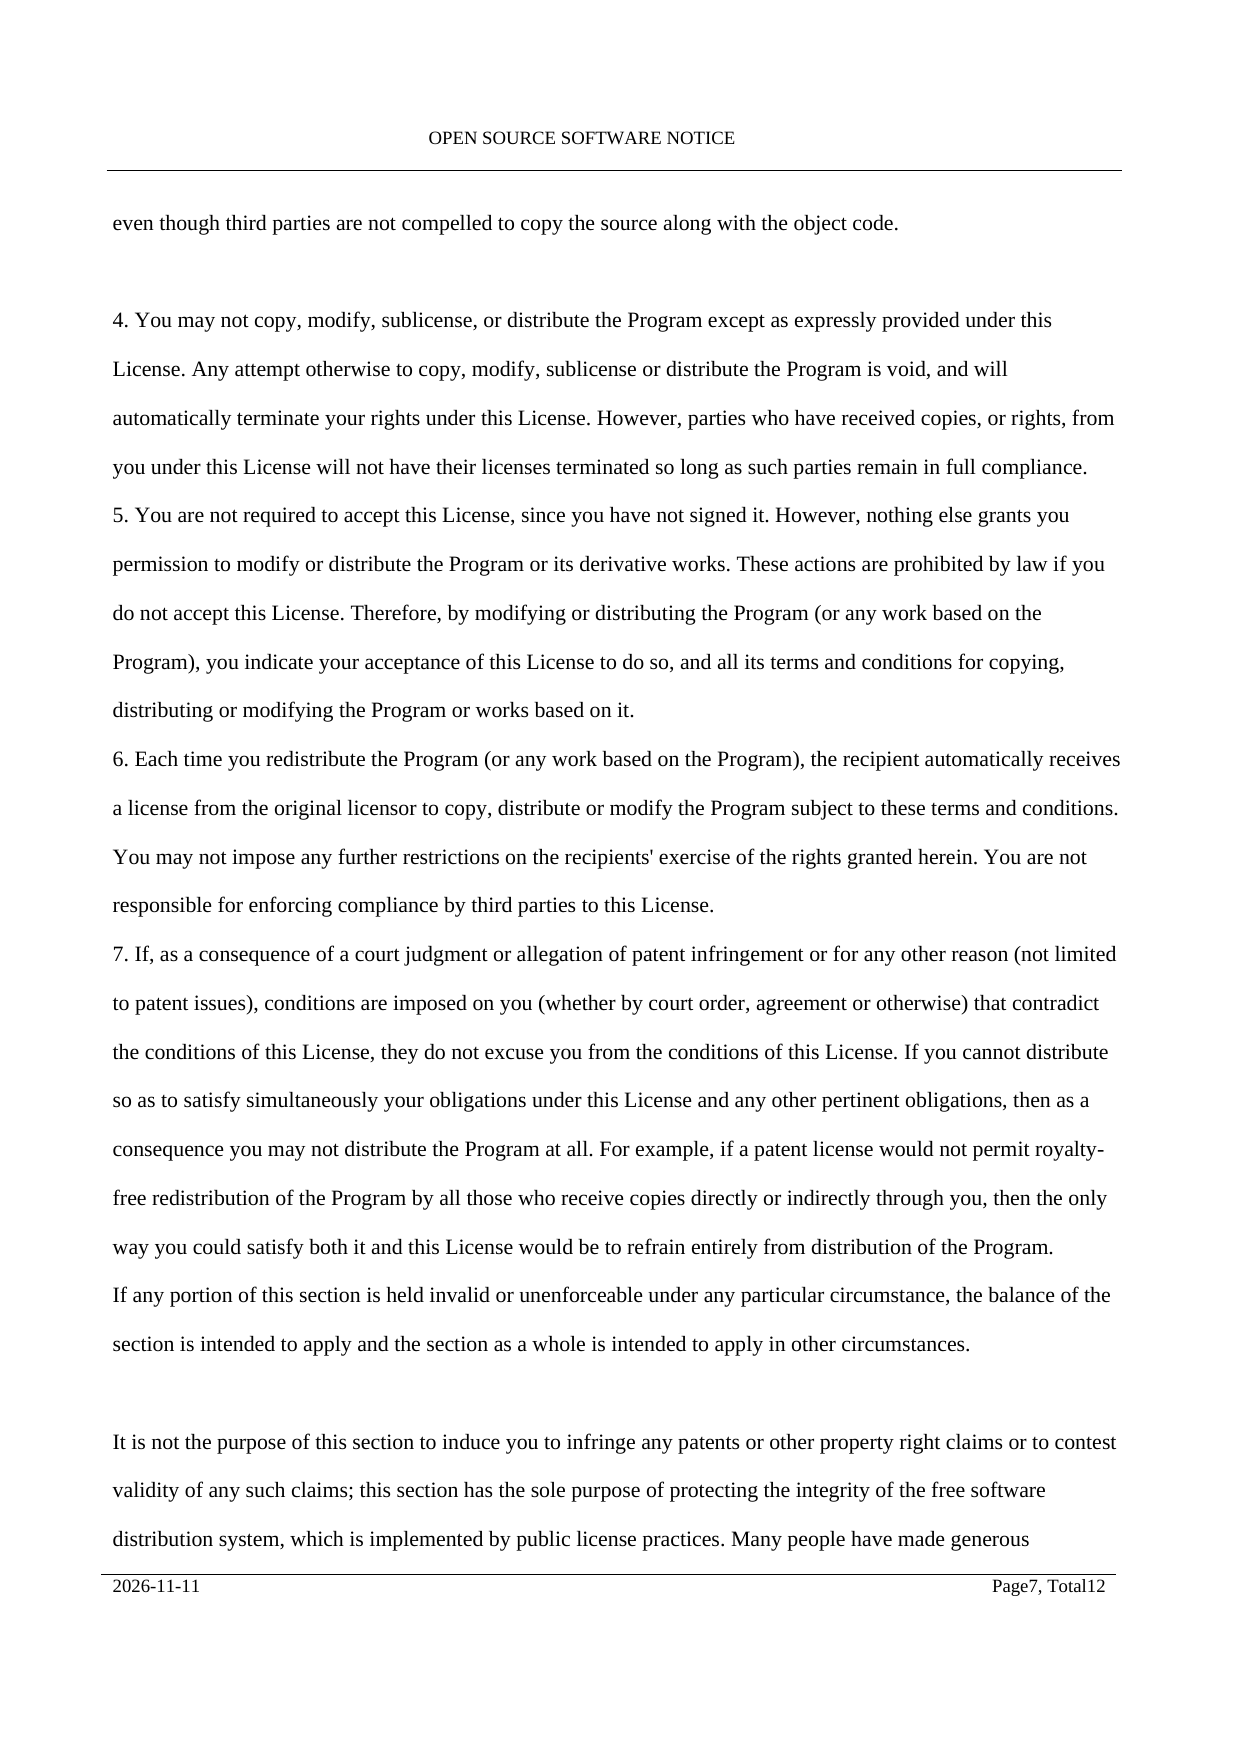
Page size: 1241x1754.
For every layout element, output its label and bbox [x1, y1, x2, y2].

text [112, 206, 1128, 1555]
